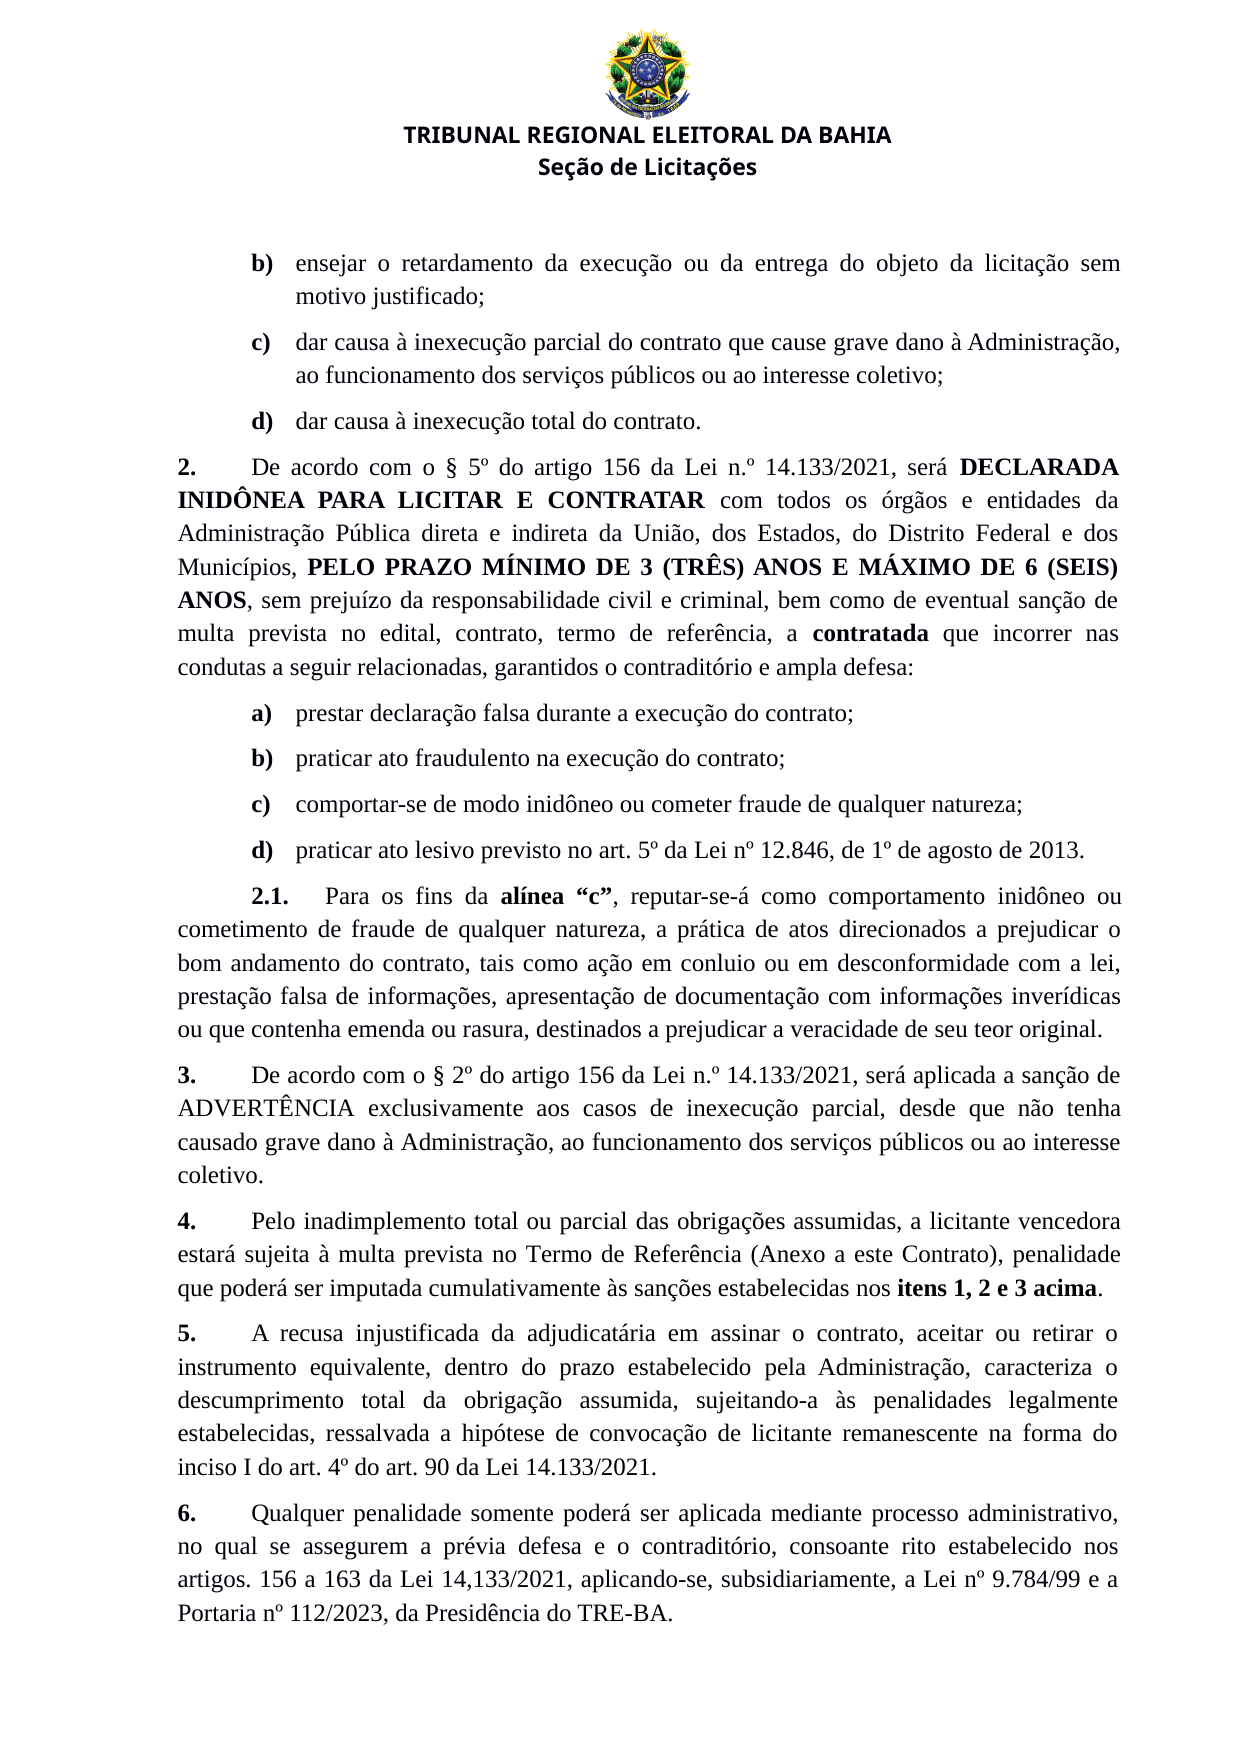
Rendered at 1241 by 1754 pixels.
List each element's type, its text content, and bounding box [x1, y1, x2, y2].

list dar causa à inexecução parcial do contrato que cause grave dano à Administração, ao funcionamento dos serviços públicos ou ao interesse coletivo; [251, 323, 1122, 390]
text 5. A recusa injustificada da adjudicatária em assinar o contrato, aceitar ou retirar o instrumento equivalente, dentro do prazo estabelecido pela Administração, caracteriza o descumprimento total da obrigação assumida, sujeitando-a às penalidades legalmente estabelecidas, ressalvada a hipótese de convocação de licitante remanescente na forma do inciso I do art. 4º do art. 90 da Lei 14.133/2021. [177, 1447, 1119, 1482]
list praticar ato lesivo previsto no art. 5º da Lei nº 12.846, de 1º de agosto de 2013. [251, 832, 1122, 865]
text 3. De acordo com o § 2º do artigo 156 da Lei n.º 14.133/2021, será aplicada a sanção de ADVERTÊNCIA exclusivamente aos casos de inexecução parcial, desde que não tenha causado grave dano à Administração, ao funcionamento dos serviços públicos ou ao interesse coletivo. [177, 1057, 1122, 1190]
text 2. De acordo com o § 5º do artigo 156 da Lei n.º 14.133/2021, será DECLARADA INIDÔNEA PARA LICITAR E CONTRATAR com todos os órgãos e entidades da Administração Pública direta e indireta da União, dos Estados, do Distrito Federal e dos Municípios, PELO PRAZO MÍNIMO DE 3 (TRÊS) ANOS E MÁXIMO DE 6 (SEIS) ANOS, sem prejuízo da responsabilidade civil e criminal, bem como de eventual sanção de multa prevista no edital, contrato, termo de referência, a contratada que incorrer nas condutas a seguir relacionadas, garantidos o contraditório e ampla defesa: [177, 448, 1119, 682]
text 2.1. Para os fins da alínea “c”, reputar-se-á como comportamento inidôneo ou cometimento de fraude de qualquer natureza, a prática de atos direcionados a prejudicar o bom andamento do contrato, tais como ação em conluio ou em desconformidade com a lei, prestação falsa de informações, apresentação de documentação com informações inverídicas ou que contenha emenda ou rasura, destinados a prejudicar a veracidade de seu teor original. [177, 878, 1122, 1044]
list praticar ato fraudulento na execução do contrato; [251, 740, 1122, 773]
list prestar declaração falsa durante a execução do contrato; [251, 694, 1122, 728]
text 5. A recusa injustificada da adjudicatária em assinar o contrato, aceitar ou retirar o instrumento equivalente, dentro do prazo estabelecido pela Administração, caracteriza o descumprimento total da obrigação assumida, sujeitando-a às penalidades legalmente estabelecidas, ressalvada a hipótese de convocação de licitante remanescente na forma do inciso I do art. 4º do art. 90 da Lei 14.133/2021. [177, 1315, 1119, 1352]
text 4. Pelo inadimplemento total ou parcial das obrigações assumidas, a licitante vencedora estará sujeita à multa prevista no Termo de Referência (Anexo a este Contrato), penalidade que poderá ser imputada cumulativamente às sanções estabelecidas nos itens 1, 2 e 3 acima. [177, 1203, 1122, 1303]
text 6. Qualquer penalidade somente poderá ser aplicada mediante processo administrativo, no qual se assegurem a prévia defesa e o contraditório, consoante rito estabelecido nos artigos. 156 a 163 da Lei 14,133/2021, aplicando-se, subsidiariamente, a Lei nº 9.784/99 e a Portaria nº 112/2023, da Presidência do TRE-BA. [177, 1494, 1119, 1628]
list dar causa à inexecução total do contrato. [251, 403, 1122, 436]
list ensejar o retardamento da execução ou da entrega do objeto da licitação sem motivo justificado; [251, 244, 1122, 311]
list comportar-se de modo inidôneo ou cometer fraude de qualquer natureza; [251, 786, 1122, 819]
